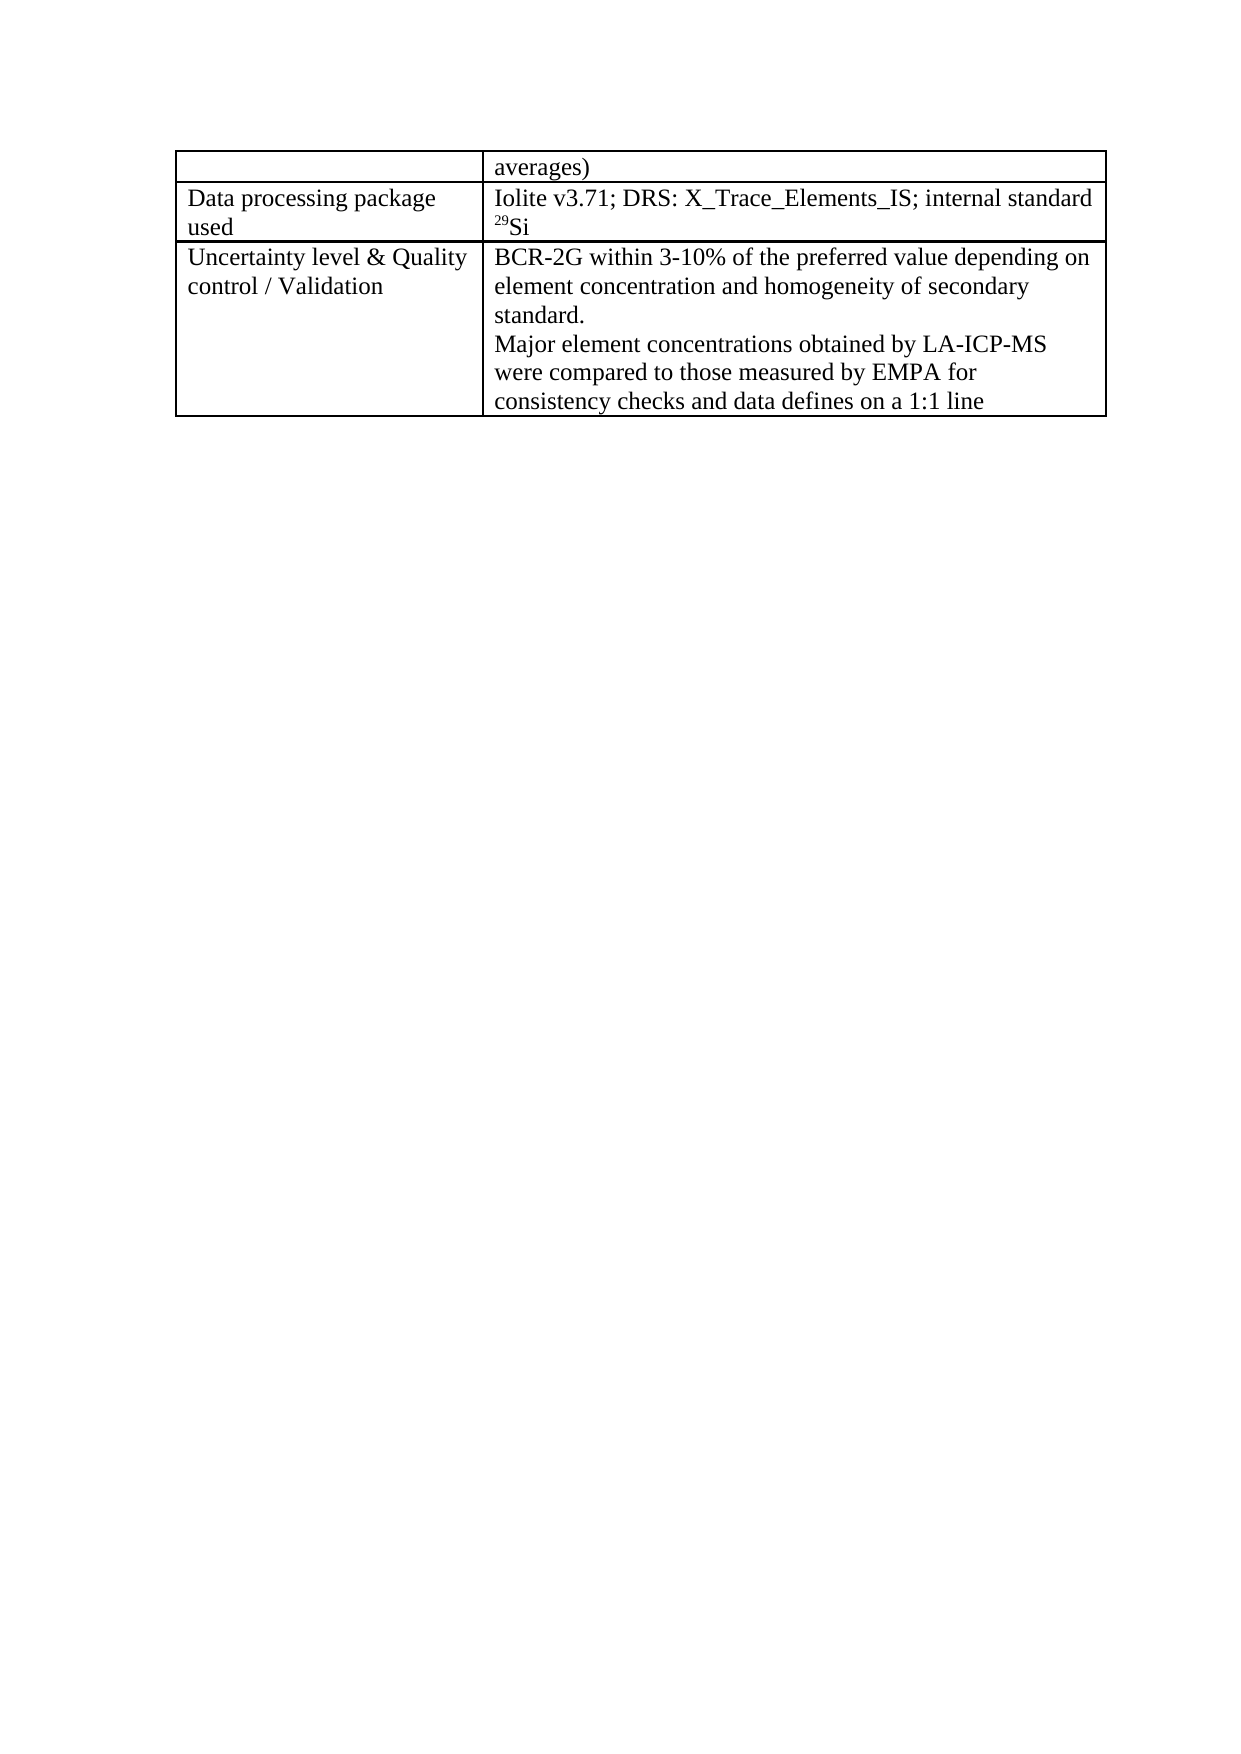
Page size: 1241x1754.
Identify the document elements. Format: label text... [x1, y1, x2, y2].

table_cell Data processing package used [177, 183, 482, 240]
table_cell BCR-2G within 3-10% of the preferred value depending on element concentration and homogeneity of secondary standard. Major element concentrations obtained by LA-ICP-MS were compared to those measured by EMPA for consistency checks and data defines on a 1:1 line [484, 243, 1105, 415]
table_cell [484, 152, 1105, 181]
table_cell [177, 152, 482, 181]
table_cell Uncertainty level & Quality control / Validation [177, 243, 482, 415]
table_cell Iolite v3.71; DRS: X_Trace_Elements_IS; internal standard 29Si [484, 183, 1105, 240]
